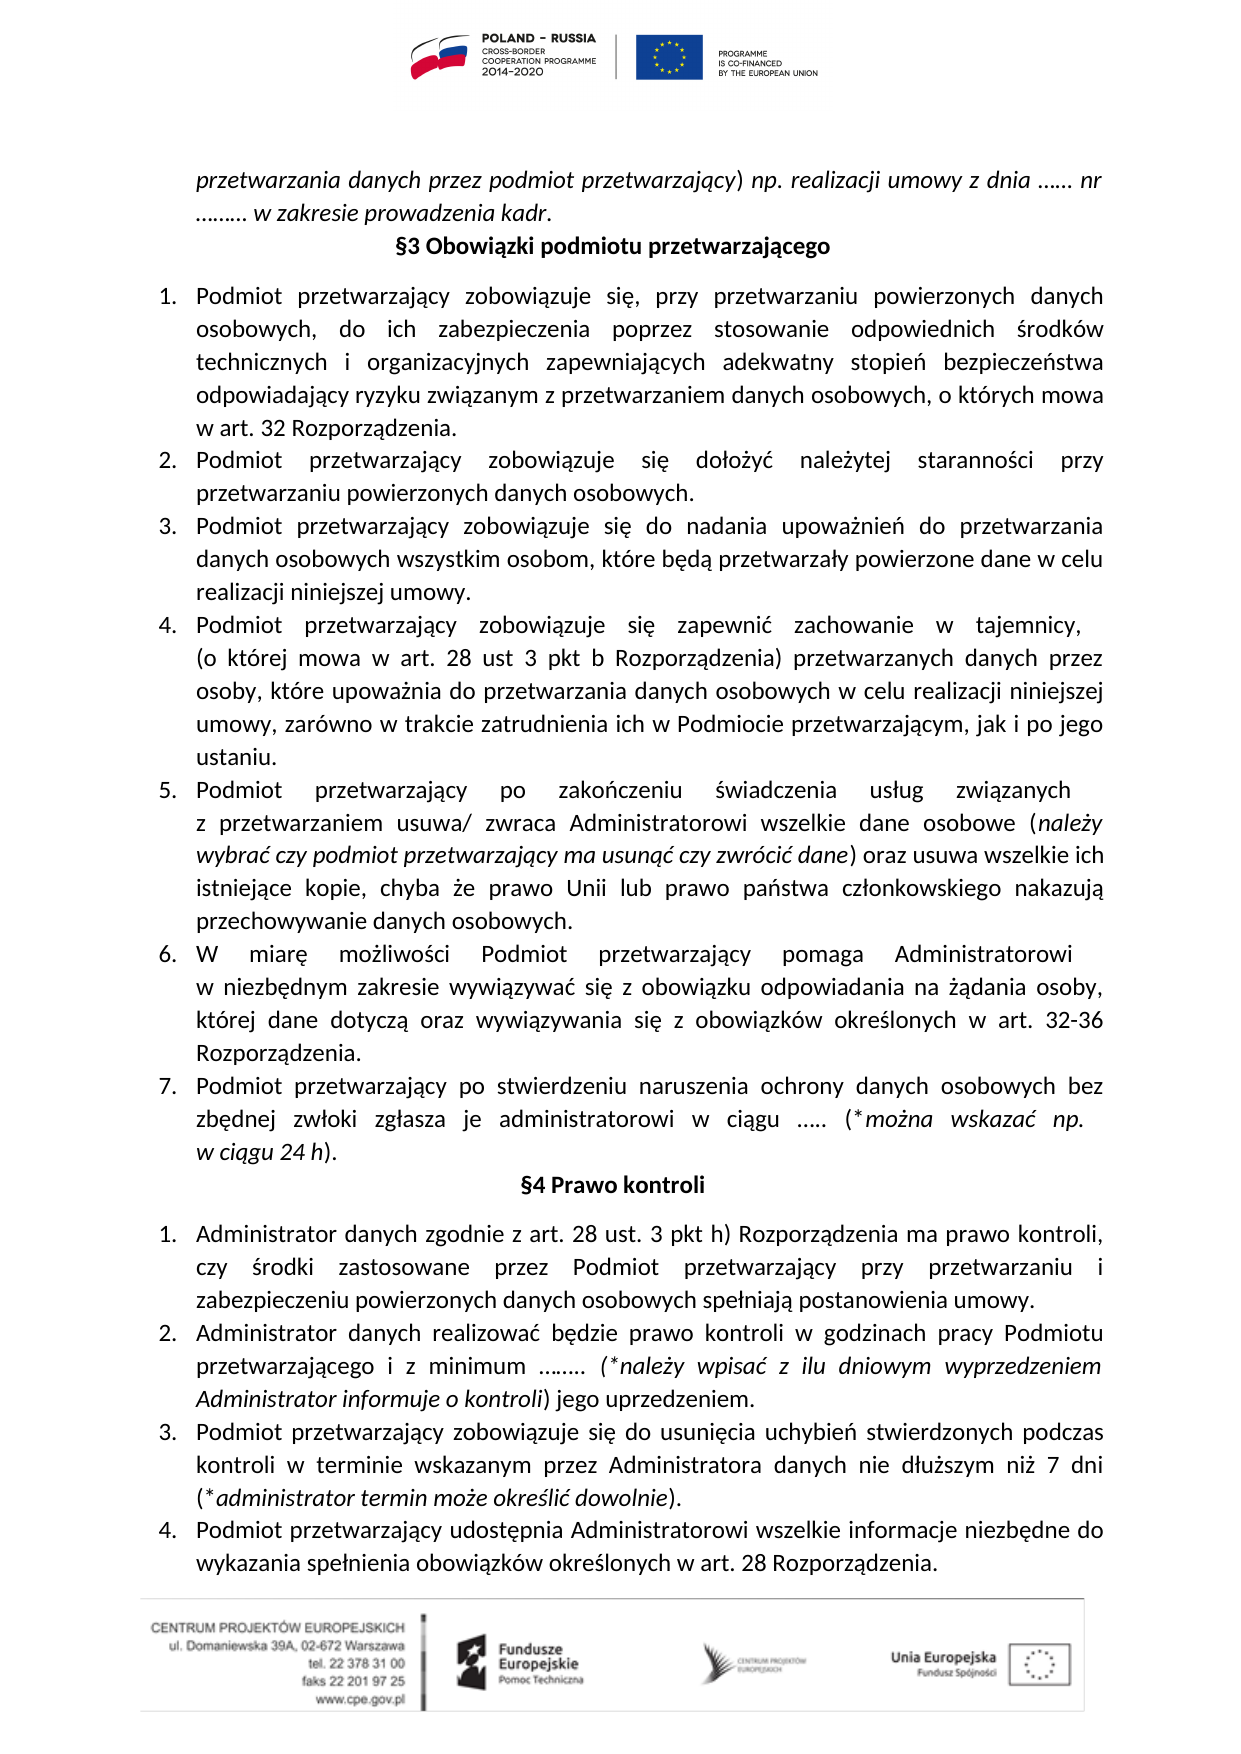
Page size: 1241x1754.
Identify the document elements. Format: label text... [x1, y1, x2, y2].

list Podmiot przetwarzający zobowiązuje się dołożyć należytej staranności przy przetwarzaniu powierzonych danych osobowych. [158, 444, 1105, 508]
list Podmiot przetwarzający zobowiązuje się zapewnić zachowanie w tajemnicy, (o której mowa w art. 28 ust 3 pkt b Rozporządzenia) przetwarzanych danych przez osoby, które upoważnia do przetwarzania danych osobowych w celu realizacji niniejszej umowy, zarówno w trakcie zatrudnienia ich w Podmiocie przetwarzającym, jak i po jego ustaniu. [158, 609, 1105, 771]
list Administrator danych zgodnie z art. 28 ust. 3 pkt h) Rozporządzenia ma prawo kontroli, czy środki zastosowane przez Podmiot przetwarzający przy przetwarzaniu i zabezpieczeniu powierzonych danych osobowych spełniają postanowienia umowy. [158, 1218, 1105, 1315]
list Podmiot przetwarzający po zakończeniu świadczenia usług związanych z przetwarzaniem usuwa/ zwraca Administratorowi wszelkie dane osobowe (należy wybrać czy podmiot przetwarzający ma usunąć czy zwrócić dane) oraz usuwa wszelkie ich istniejące kopie, chyba że prawo Unii lub prawo państwa członkowskiego nakazują przechowywanie danych osobowych. [158, 774, 1105, 936]
list Administrator danych realizować będzie prawo kontroli w godzinach pracy Podmiotu przetwarzającego i z minimum …….. (*należy wpisać z ilu dniowym wyprzedzeniem Administrator informuje o kontroli) jego uprzedzeniem. [158, 1317, 1105, 1413]
list Podmiot przetwarzający zobowiązuje się do usunięcia uchybień stwierdzonych podczas kontroli w terminie wskazanym przez Administratora danych nie dłuższym niż 7 dni (*administrator termin może określić dowolnie). [158, 1416, 1105, 1512]
list Podmiot przetwarzający zobowiązuje się do nadania upoważnień do przetwarzania danych osobowych wszystkim osobom, które będą przetwarzały powierzone dane w celu realizacji niniejszej umowy. [158, 510, 1105, 607]
picture [392, 0, 834, 111]
list Podmiot przetwarzający po stwierdzeniu naruszenia ochrony danych osobowych bez zbędnej zwłoki zgłasza je administratorowi w ciągu ….. (*można wskazać np. w ciągu 24 h). [158, 1070, 1105, 1166]
list Podmiot przetwarzający zobowiązuje się, przy przetwarzaniu powierzonych danych osobowych, do ich zabezpieczenia poprzez stosowanie odpowiednich środków technicznych i organizacyjnych zapewniających adekwatny stopień bezpieczeństwa odpowiadający ryzyku związanym z przetwarzaniem danych osobowych, o których mowa w art. 32 Rozporządzenia. [158, 280, 1105, 442]
text §3 Obowiązki podmiotu przetwarzającego [121, 230, 1105, 261]
text §4 Prawo kontroli [121, 1169, 1105, 1199]
list Podmiot przetwarzający udostępnia Administratorowi wszelkie informacje niezbędne do wykazania spełnienia obowiązków określonych w art. 28 Rozporządzenia. [158, 1514, 1105, 1578]
list W miarę możliwości Podmiot przetwarzający pomaga Administratorowi w niezbędnym zakresie wywiązywać się z obowiązku odpowiadania na żądania osoby, której dane dotyczą oraz wywiązywania się z obowiązków określonych w art. 32-36 Rozporządzenia. [158, 938, 1105, 1068]
picture [140, 1598, 1086, 1713]
